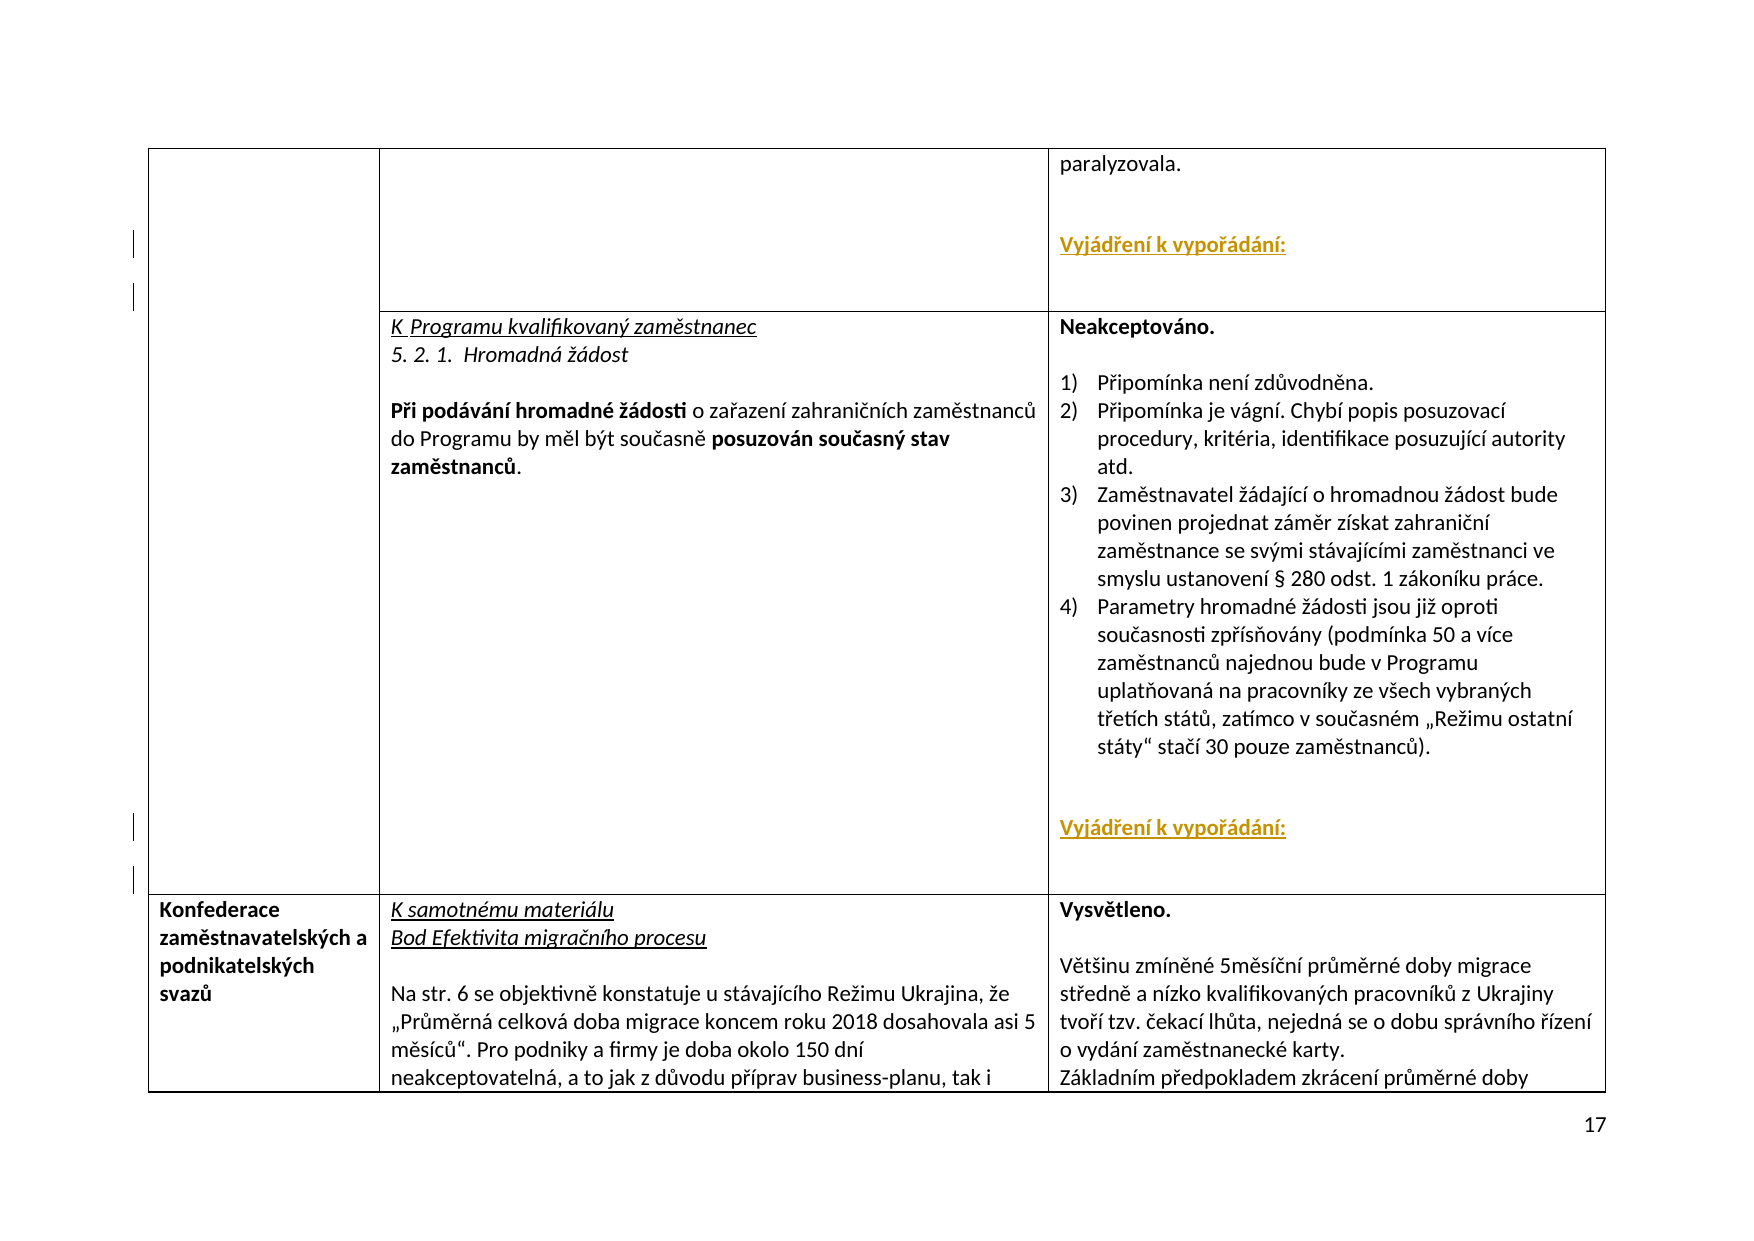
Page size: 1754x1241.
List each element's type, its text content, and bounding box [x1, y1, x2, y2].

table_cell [1049, 149, 1605, 311]
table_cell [380, 895, 1048, 1091]
table_cell Neakceptováno. Připomínka není zdůvodněna. Připomínka je vágní. Chybí popis posuzovací procedury, kritéria, identifikace posuzující autority atd. Zaměstnavatel žádající o hromadnou žádost bude povinen projednat záměr získat zahraniční zaměstnance se svými stávajícími zaměstnanci ve smyslu ustanovení § 280 odst. 1 zákoníku práce. Parametry hromadné žádosti jsou již oproti současnosti zpřísňovány (podmínka 50 a více zaměstnanců najednou bude v Programu uplatňovaná na pracovníky ze všech vybraných třetích států, zatímco v současném „Režimu ostatní státy“ stačí 30 pouze zaměstnanců). [1049, 312, 1605, 894]
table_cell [380, 149, 1048, 311]
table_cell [149, 895, 379, 1091]
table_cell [1049, 895, 1605, 1091]
table_cell K Programu kvalifikovaný zaměstnanec 5. 2. 1. Hromadná žádost Při podávání hromadné žádosti o zařazení zahraničních zaměstnanců do Programu by měl být současně posuzován současný stav zaměstnanců. [380, 312, 1048, 894]
